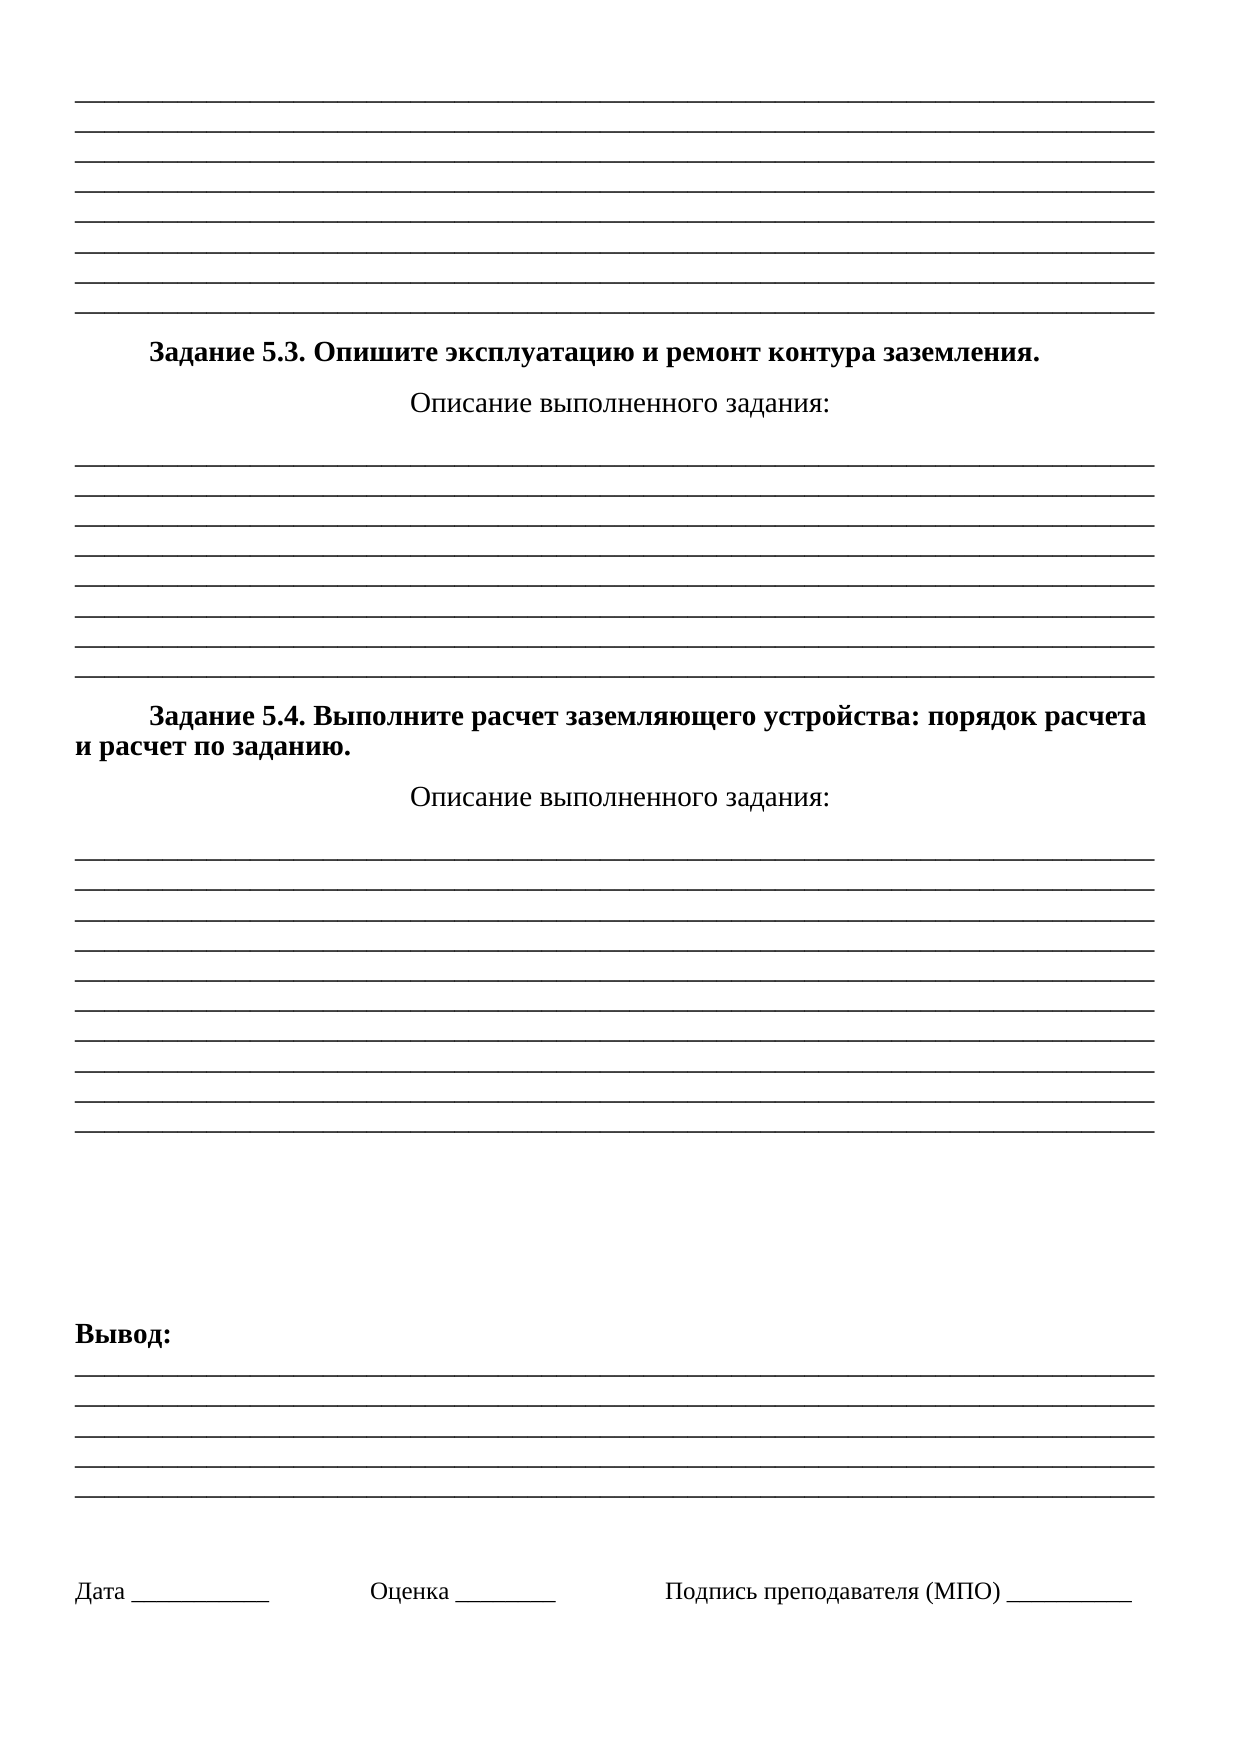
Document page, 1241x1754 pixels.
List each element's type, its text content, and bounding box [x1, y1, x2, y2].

text Задание 5.3. Опишите эксплуатацию и ремонт контура заземления. [75, 337, 1165, 367]
text Вывод: __________________________________________________________________________________________________________________________________________________________________________________________________________________________________________________________________________________________________________________________________________________________________________________ [75, 1320, 1165, 1501]
text Дата ___________ Оценка ________ Подпись преподавателя (МПО) __________ [75, 1576, 1165, 1605]
text Описание выполненного задания: [75, 388, 1165, 418]
text ____________________________________________________________________________________________________________________________________________________________________________________________________________________________________________________________________________________________________________________________________________________________________________________________________________________________________________________________________________________________________________________________________________________________________________________________________________________________________________________________________________________________________________________________________________________________________ [75, 834, 1165, 1136]
text Описание выполненного задания: [75, 783, 1165, 813]
text ________________________________________________________________________________________________________________________________________________________________________________________________________________________________________________________________________________________________________________________________________________________________________________________________________________________________________________________________________________________________________________________________________________________________________________________________________________ [75, 439, 1165, 681]
text Задание 5.4. Выполните расчет заземляющего устройства: порядок расчета и расчет по заданию. [75, 702, 1165, 762]
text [75, 75, 1165, 317]
